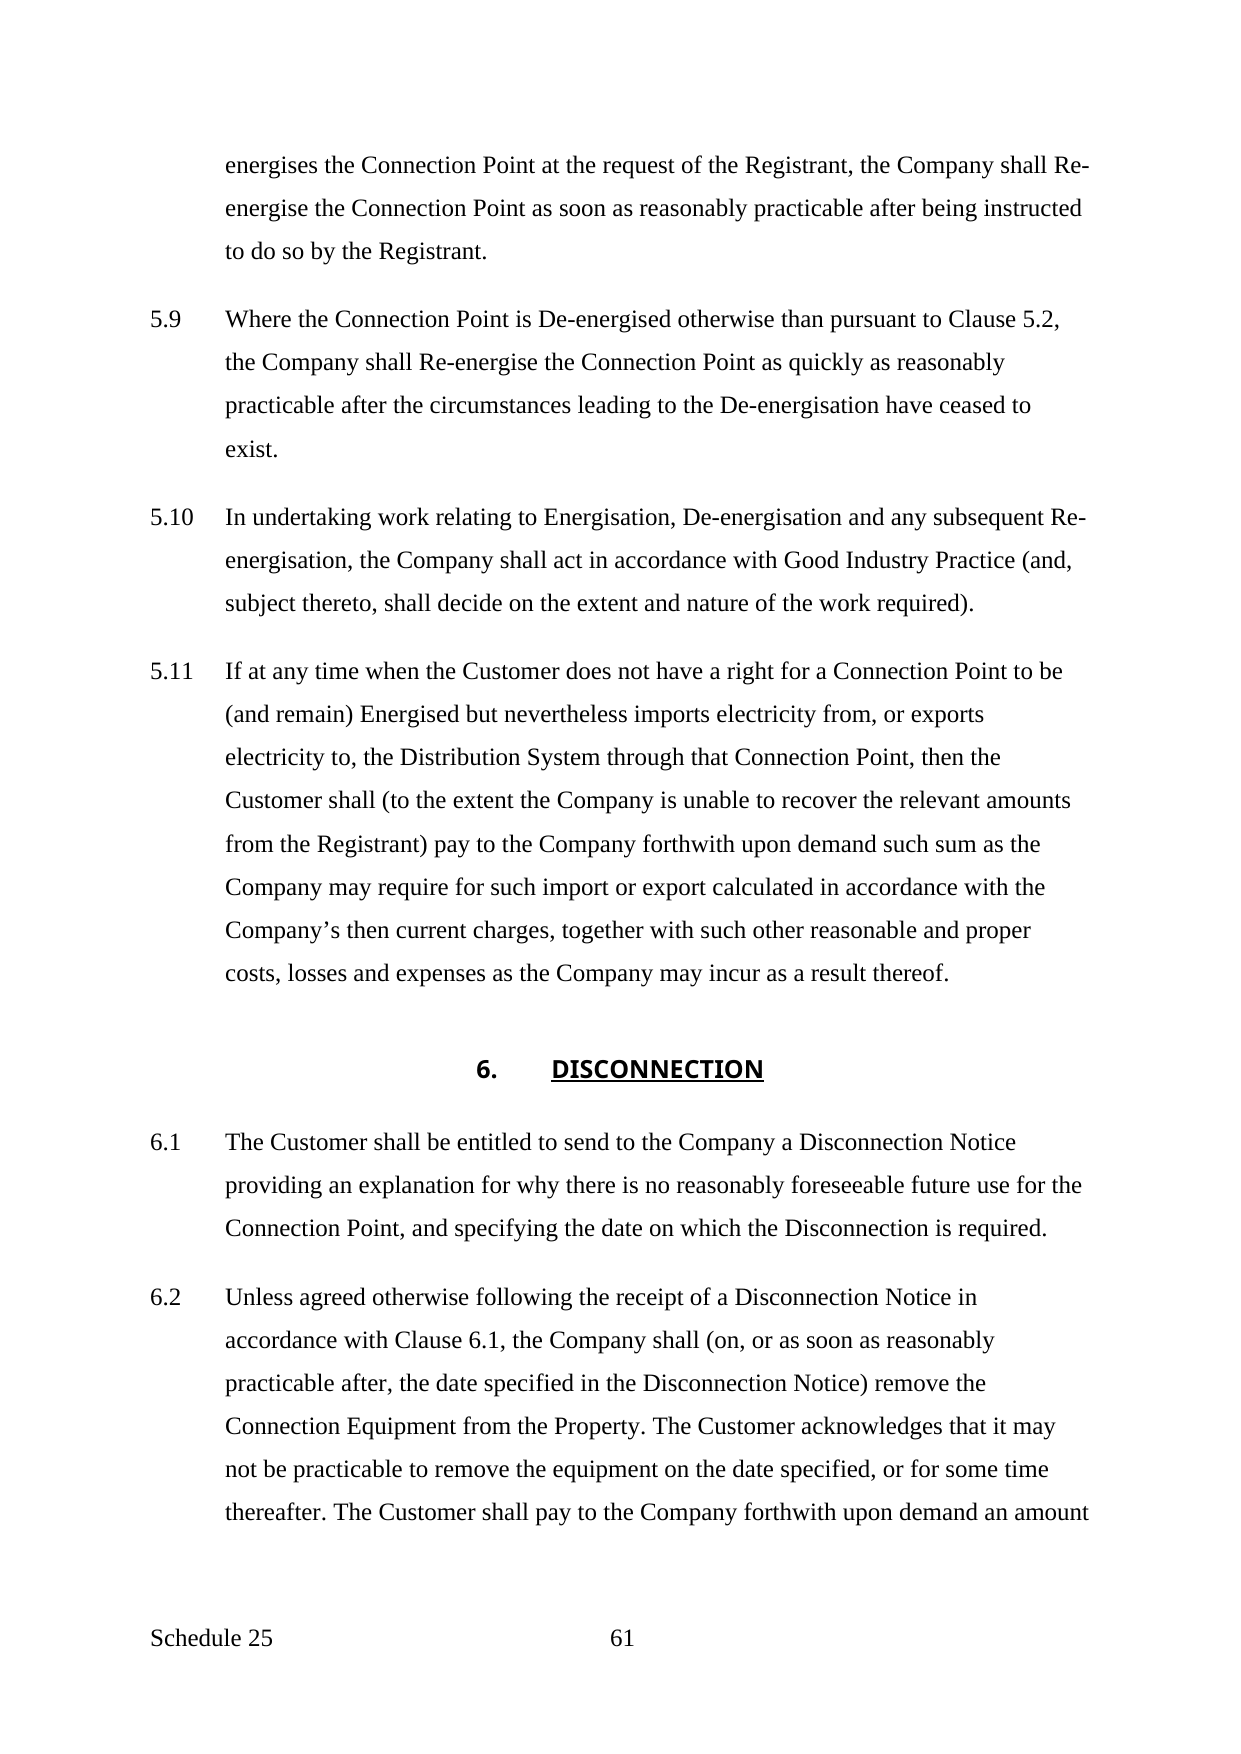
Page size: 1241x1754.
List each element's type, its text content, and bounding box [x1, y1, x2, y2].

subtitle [150, 150, 1090, 265]
subtitle Where the Connection Point is De-energised otherwise than pursuant to Clause 5.2, the Company shall Re-energise the Connection Point as quickly as reasonably practicable after the circumstances leading to the De-energisation have ceased to exist. [150, 304, 1090, 462]
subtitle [150, 1282, 1090, 1526]
subtitle In undertaking work relating to Energisation, De-energisation and any subsequent Re-energisation, the Company shall act in accordance with Good Industry Practice (and, subject thereto, shall decide on the extent and nature of the work required). [150, 502, 1090, 617]
subtitle If at any time when the Customer does not have a right for a Connection Point to be (and remain) Energised but nevertheless imports electricity from, or exports electricity to, the Distribution System through that Connection Point, then the Customer shall (to the extent the Company is unable to recover the relevant amounts from the Registrant) pay to the Company forthwith upon demand such sum as the Company may require for such import or export calculated in accordance with the Company’s then current charges, together with such other reasonable and proper costs, losses and expenses as the Company may incur as a result thereof. [150, 656, 1090, 987]
subtitle The Customer shall be entitled to send to the Company a Disconnection Notice providing an explanation for why there is no reasonably foreseeable future use for the Connection Point, and specifying the date on which the Disconnection is required. [150, 1127, 1090, 1242]
subtitle DISCONNECTION [150, 1051, 1090, 1085]
